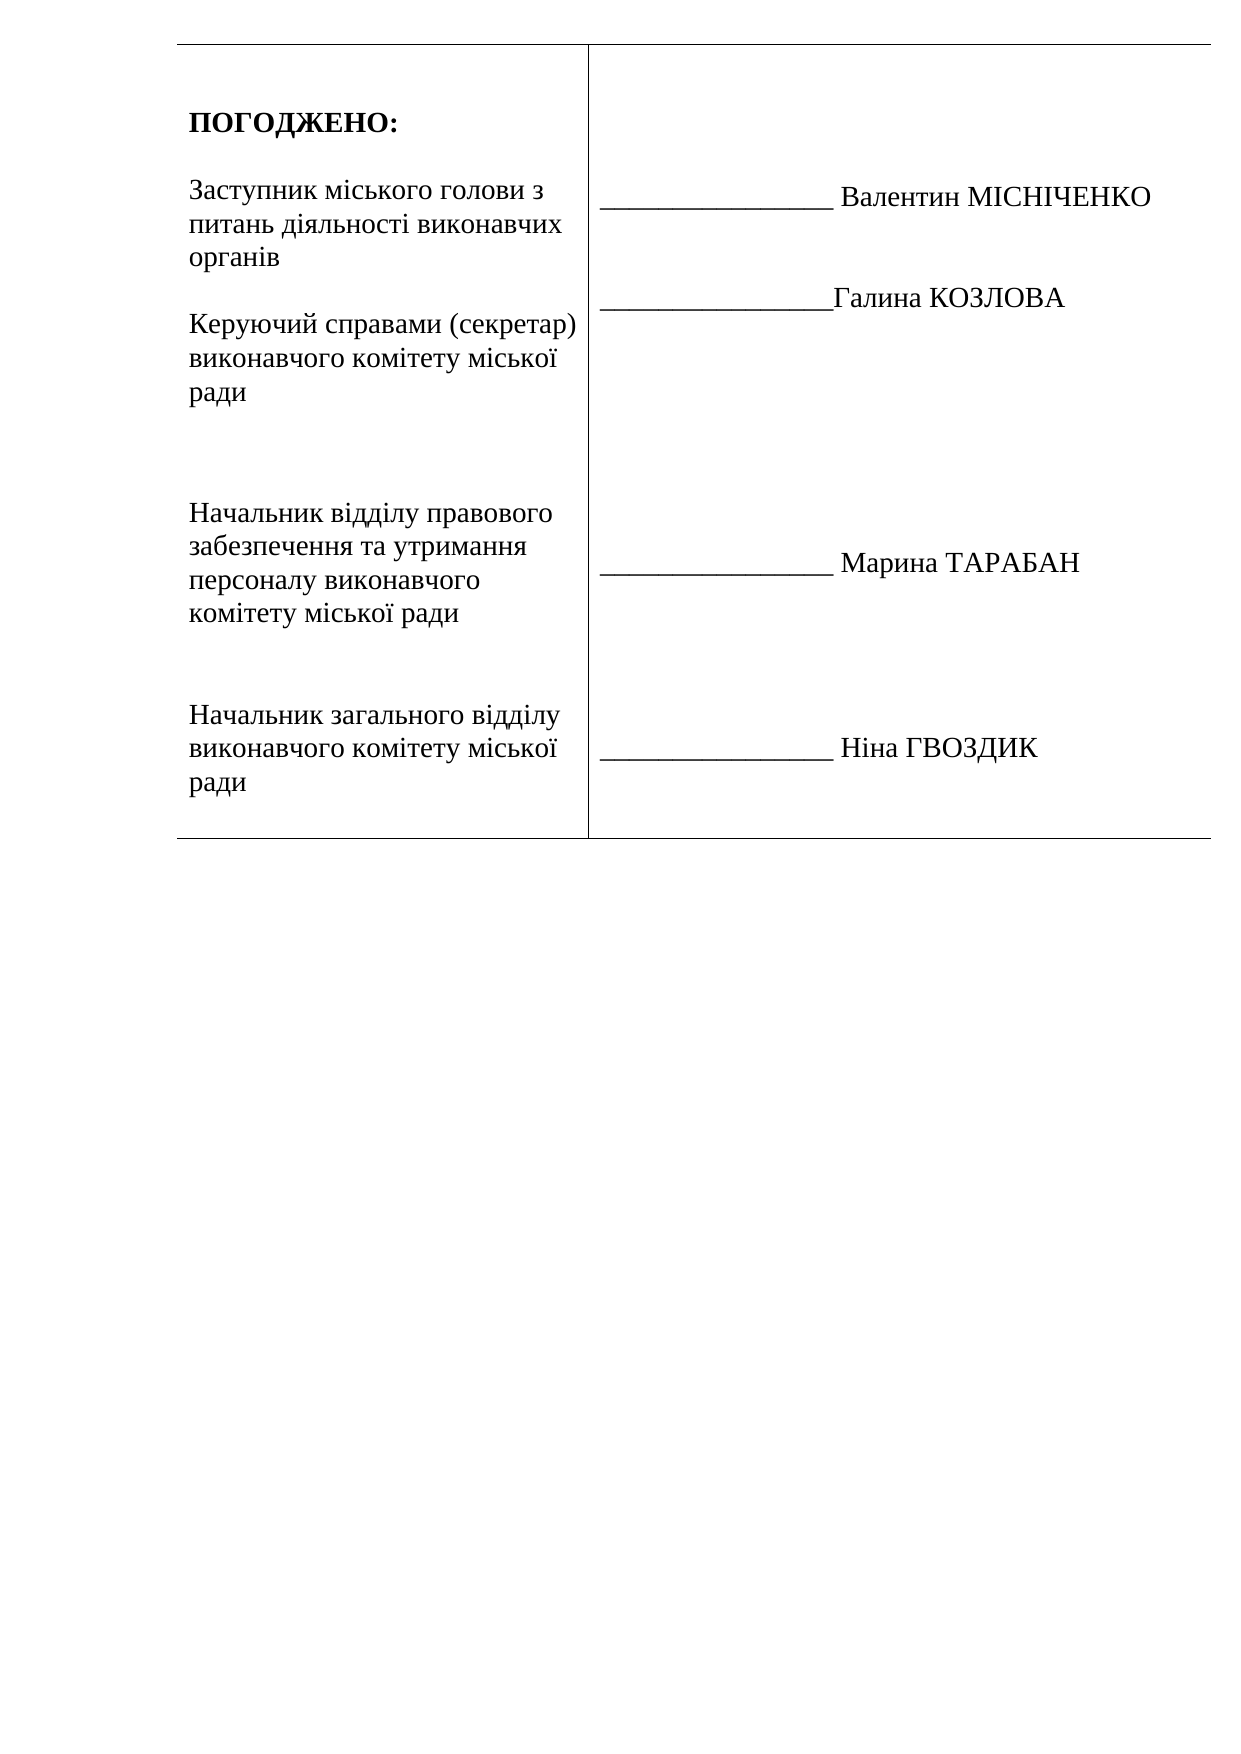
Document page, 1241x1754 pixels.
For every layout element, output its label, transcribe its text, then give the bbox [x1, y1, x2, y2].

table_cell ________________ Ніна ГВОЗДИК [589, 691, 1211, 838]
table_cell ________________ Валентин МІСНІЧЕНКО ________________Галина КОЗЛОВА [589, 45, 1211, 467]
table_cell Начальник загального відділу виконавчого комітету міської ради [177, 691, 588, 838]
table_cell ________________ Марина ТАРАБАН [589, 467, 1211, 691]
table_cell Начальник відділу правового забезпечення та утримання персоналу виконавчого комітету міської ради [177, 467, 588, 691]
table_cell ПОГОДЖЕНО: Заступник міського голови з питань діяльності виконавчих органів Керуючий справами (секретар) виконавчого комітету міської ради [177, 45, 588, 467]
